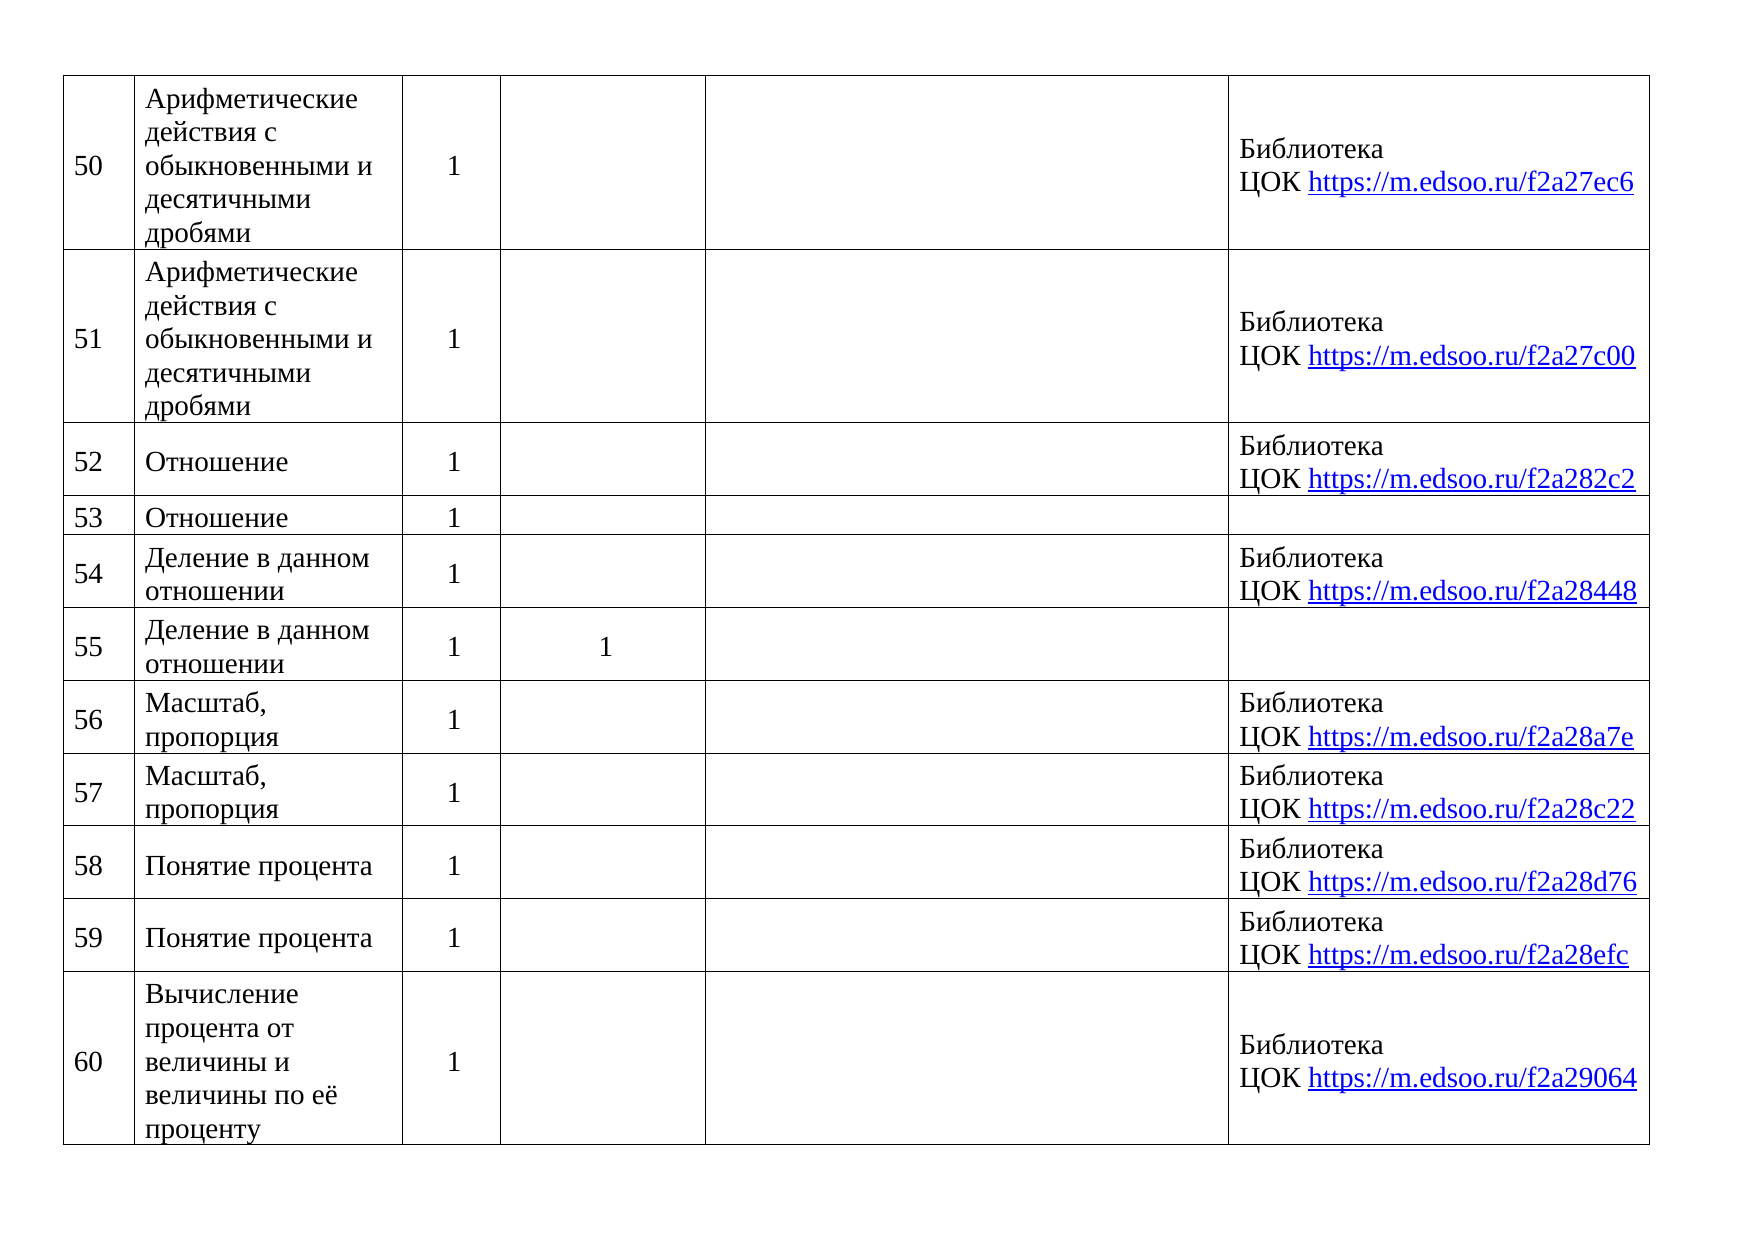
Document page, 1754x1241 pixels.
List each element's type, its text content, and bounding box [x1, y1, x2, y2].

table_cell 1 [403, 754, 500, 825]
table_cell 1 [403, 826, 500, 898]
table_cell [706, 899, 1228, 971]
table_cell Библиотека ЦОК https://m.edsoo.ru/f2a28448 [1229, 535, 1649, 607]
table_cell [501, 496, 705, 534]
table_cell [706, 681, 1228, 752]
table_cell Библиотека ЦОК https://m.edsoo.ru/f2a28c22 [1229, 754, 1649, 825]
table_cell [501, 76, 705, 248]
table_cell 1 [403, 76, 500, 248]
table_cell Библиотека ЦОК https://m.edsoo.ru/f2a29064 [1229, 972, 1649, 1144]
table_cell Деление в данном отношении [135, 535, 402, 607]
table_cell Библиотека ЦОК https://m.edsoo.ru/f2a28a7e [1229, 681, 1649, 752]
table_cell Библиотека ЦОК https://m.edsoo.ru/f2a27c00 [1229, 250, 1649, 422]
table_cell [706, 826, 1228, 898]
table_cell 58 [64, 826, 134, 898]
table_cell Понятие процента [135, 826, 402, 898]
table_cell Масштаб, пропорция [135, 754, 402, 825]
table_cell 1 [501, 608, 705, 679]
table_cell [501, 826, 705, 898]
table_cell Отношение [135, 423, 402, 495]
table_cell 60 [64, 972, 134, 1144]
table_cell [706, 423, 1228, 495]
table_cell [706, 496, 1228, 534]
table_cell Отношение [135, 496, 402, 534]
table_cell 52 [64, 423, 134, 495]
table_cell Библиотека ЦОК https://m.edsoo.ru/f2a27ec6 [1229, 76, 1649, 248]
table_cell [501, 899, 705, 971]
table_cell Масштаб, пропорция [135, 681, 402, 752]
table_cell 1 [403, 899, 500, 971]
table_cell 50 [64, 76, 134, 248]
table_cell [501, 681, 705, 752]
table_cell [135, 972, 402, 1144]
table_cell 55 [64, 608, 134, 679]
table_cell [706, 754, 1228, 825]
table_cell 56 [64, 681, 134, 752]
table_cell Библиотека ЦОК https://m.edsoo.ru/f2a282c2 [1229, 423, 1649, 495]
table_cell Библиотека ЦОК https://m.edsoo.ru/f2a28efc [1229, 899, 1649, 971]
table_cell 53 [64, 496, 134, 534]
table_cell 1 [403, 535, 500, 607]
table_cell 1 [403, 423, 500, 495]
table_cell Деление в данном отношении [135, 608, 402, 679]
table_cell Библиотека ЦОК https://m.edsoo.ru/f2a28d76 [1229, 826, 1649, 898]
table_cell [501, 754, 705, 825]
table_cell [501, 423, 705, 495]
table_cell Понятие процента [135, 899, 402, 971]
table_cell 1 [403, 972, 500, 1144]
table_cell [501, 972, 705, 1144]
table_cell [706, 972, 1228, 1144]
table_cell 1 [403, 250, 500, 422]
table_cell [706, 76, 1228, 248]
table_cell 59 [64, 899, 134, 971]
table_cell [135, 250, 402, 422]
table_cell [1229, 608, 1649, 679]
table_cell [706, 608, 1228, 679]
table_cell 51 [64, 250, 134, 422]
table_cell 57 [64, 754, 134, 825]
table_cell [706, 250, 1228, 422]
table_cell 1 [403, 496, 500, 534]
table_cell [706, 535, 1228, 607]
table_cell [501, 250, 705, 422]
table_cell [135, 76, 402, 248]
table_cell [1229, 496, 1649, 534]
table_cell 54 [64, 535, 134, 607]
table_cell 1 [403, 681, 500, 752]
table_cell 1 [403, 608, 500, 679]
table_cell [501, 535, 705, 607]
